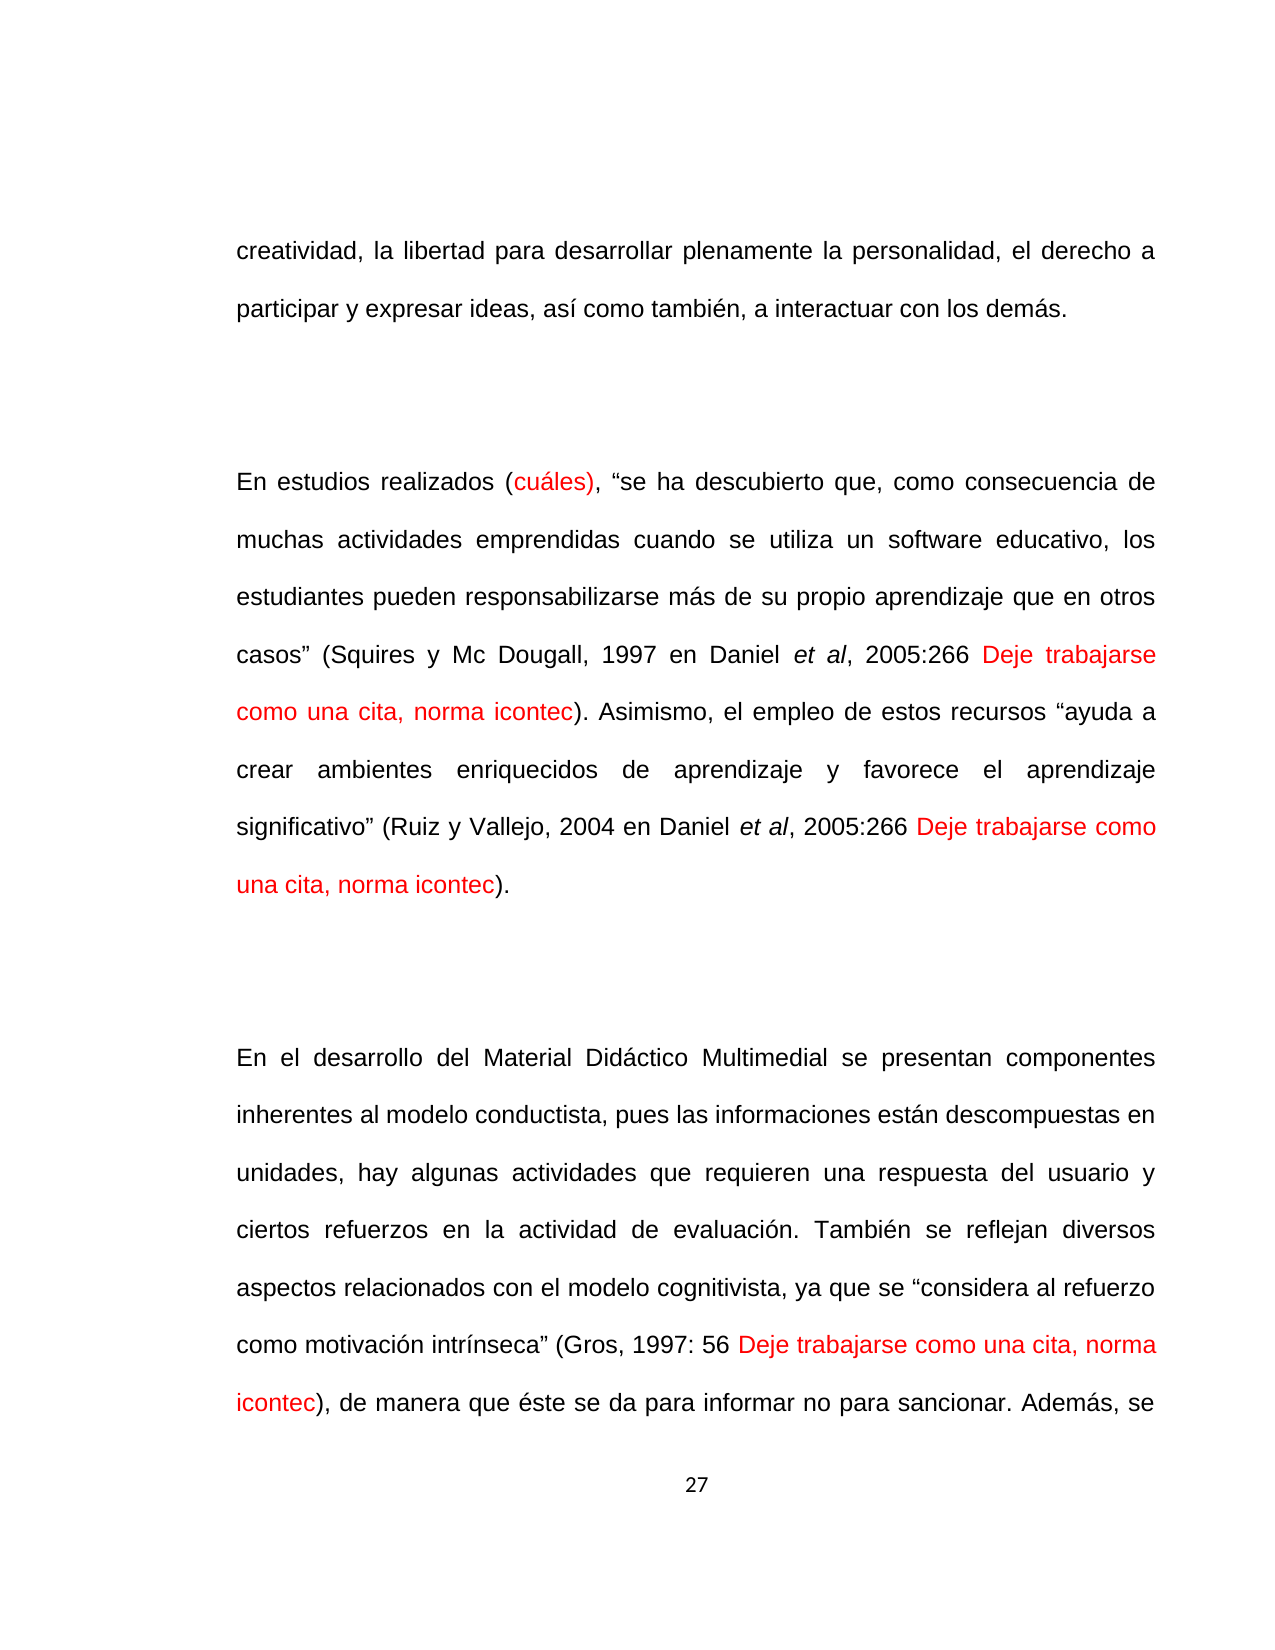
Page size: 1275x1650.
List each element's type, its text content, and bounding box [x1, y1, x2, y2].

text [236, 1043, 1157, 1417]
text En estudios realizados (cuáles), “se ha descubierto que, como consecuencia de muchas actividades emprendidas cuando se utiliza un software educativo, los estudiantes pueden responsabilizarse más de su propio aprendizaje que en otros casos” (Squires y Mc Dougall, 1997 en Daniel et al, 2005:266 Deje trabajarse como una cita, norma icontec). Asimismo, el empleo de estos recursos “ayuda a crear ambientes enriquecidos de aprendizaje y favorece el aprendizaje significativo” (Ruiz y Vallejo, 2004 en Daniel et al, 2005:266 Deje trabajarse como una cita, norma icontec). [236, 467, 1157, 898]
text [236, 236, 1157, 322]
